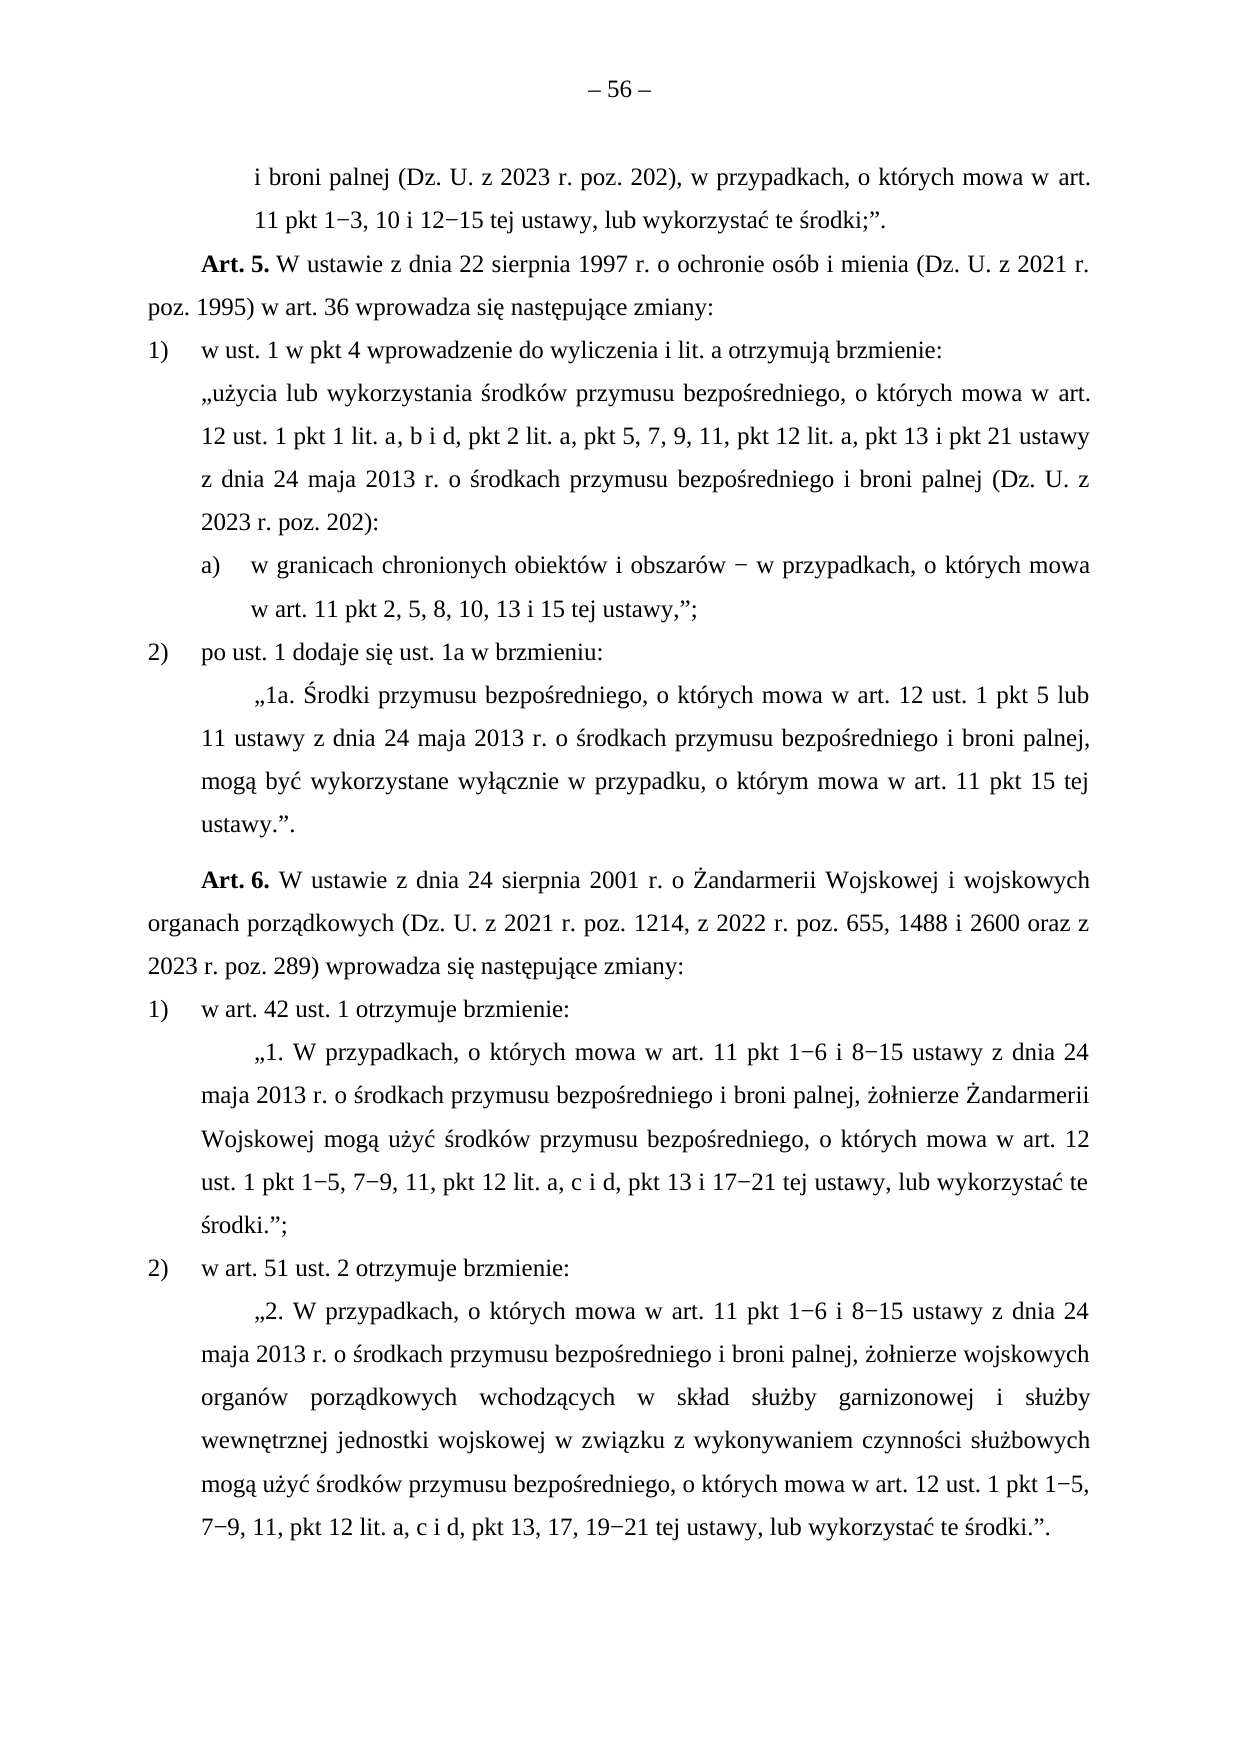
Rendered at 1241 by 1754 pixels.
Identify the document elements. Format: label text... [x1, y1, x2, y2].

text 1) w ust. 1 w pkt 4 wprowadzenie do wyliczenia i lit. a otrzymują brzmienie: [148, 335, 1091, 364]
text 2) w art. 51 ust. 2 otrzymuje brzmienie: [148, 1253, 1091, 1282]
text 2) po ust. 1 dodaje się ust. 1a w brzmieniu: [148, 637, 1091, 666]
text „użycia lub wykorzystania środków przymusu bezpośredniego, o których mowa w art. 12 ust. 1 pkt 1 lit. a, b i d, pkt 2 lit. a, pkt 5, 7, 9, 11, pkt 12 lit. a, pkt 13 i pkt 21 ustawy z dnia 24 maja 2013 r. o środkach przymusu bezpośredniego i broni palnej (Dz. U. z 2023 r. poz. 202): [201, 493, 1091, 536]
text „2. W przypadkach, o których mowa w art. 11 pkt 1−6 i 8−15 ustawy z dnia 24 maja 2013 r. o środkach przymusu bezpośredniego i broni palnej, żołnierze wojskowych organów porządkowych wchodzących w skład służby garnizonowej i służby wewnętrznej jednostki wojskowej w związku z wykonywaniem czynności służbowych mogą użyć środków przymusu bezpośredniego, o których mowa w art. 12 ust. 1 pkt 1−5, 7−9, 11, pkt 12 lit. a, c i d, pkt 13, 17, 19−21 tej ustawy, lub wykorzystać te środki.”. [201, 1296, 1091, 1541]
text 1) w art. 42 ust. 1 otrzymuje brzmienie: [148, 994, 1091, 1023]
text „1a. Środki przymusu bezpośredniego, o których mowa w art. 12 ust. 1 pkt 5 lub 11 ustawy z dnia 24 maja 2013 r. o środkach przymusu bezpośredniego i broni palnej, mogą być wykorzystane wyłącznie w przypadku, o którym mowa w art. 11 pkt 15 tej ustawy.”. [201, 680, 1091, 766]
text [201, 162, 1091, 234]
text a) w granicach chronionych obiektów i obszarów − w przypadkach, o których mowa w art. 11 pkt 2, 5, 8, 10, 13 i 15 tej ustawy,”; [201, 551, 1091, 622]
text „1a. Środki przymusu bezpośredniego, o których mowa w art. 12 ust. 1 pkt 5 lub 11 ustawy z dnia 24 maja 2013 r. o środkach przymusu bezpośredniego i broni palnej, mogą być wykorzystane wyłącznie w przypadku, o którym mowa w art. 11 pkt 15 tej ustawy.”. [201, 795, 1091, 838]
text Art. 6. W ustawie z dnia 24 sierpnia 2001 r. o Żandarmerii Wojskowej i wojskowych organach porządkowych (Dz. U. z 2021 r. poz. 1214, z 2022 r. poz. 655, 1488 i 2600 oraz z 2023 r. poz. 289) wprowadza się następujące zmiany: [148, 865, 1091, 980]
text „użycia lub wykorzystania środków przymusu bezpośredniego, o których mowa w art. 12 ust. 1 pkt 1 lit. a, b i d, pkt 2 lit. a, pkt 5, 7, 9, 11, pkt 12 lit. a, pkt 13 i pkt 21 ustawy z dnia 24 maja 2013 r. o środkach przymusu bezpośredniego i broni palnej (Dz. U. z 2023 r. poz. 202): [201, 378, 1091, 464]
text Art. 5. W ustawie z dnia 22 sierpnia 1997 r. o ochronie osób i mienia (Dz. U. z 2021 r. poz. 1995) w art. 36 wprowadza się następujące zmiany: [148, 249, 1091, 321]
text „1. W przypadkach, o których mowa w art. 11 pkt 1−6 i 8−15 ustawy z dnia 24 maja 2013 r. o środkach przymusu bezpośredniego i broni palnej, żołnierze Żandarmerii Wojskowej mogą użyć środków przymusu bezpośredniego, o których mowa w art. 12 ust. 1 pkt 1−5, 7−9, 11, pkt 12 lit. a, c i d, pkt 13 i 17−21 tej ustawy, lub wykorzystać te środki.”; [201, 1037, 1091, 1239]
